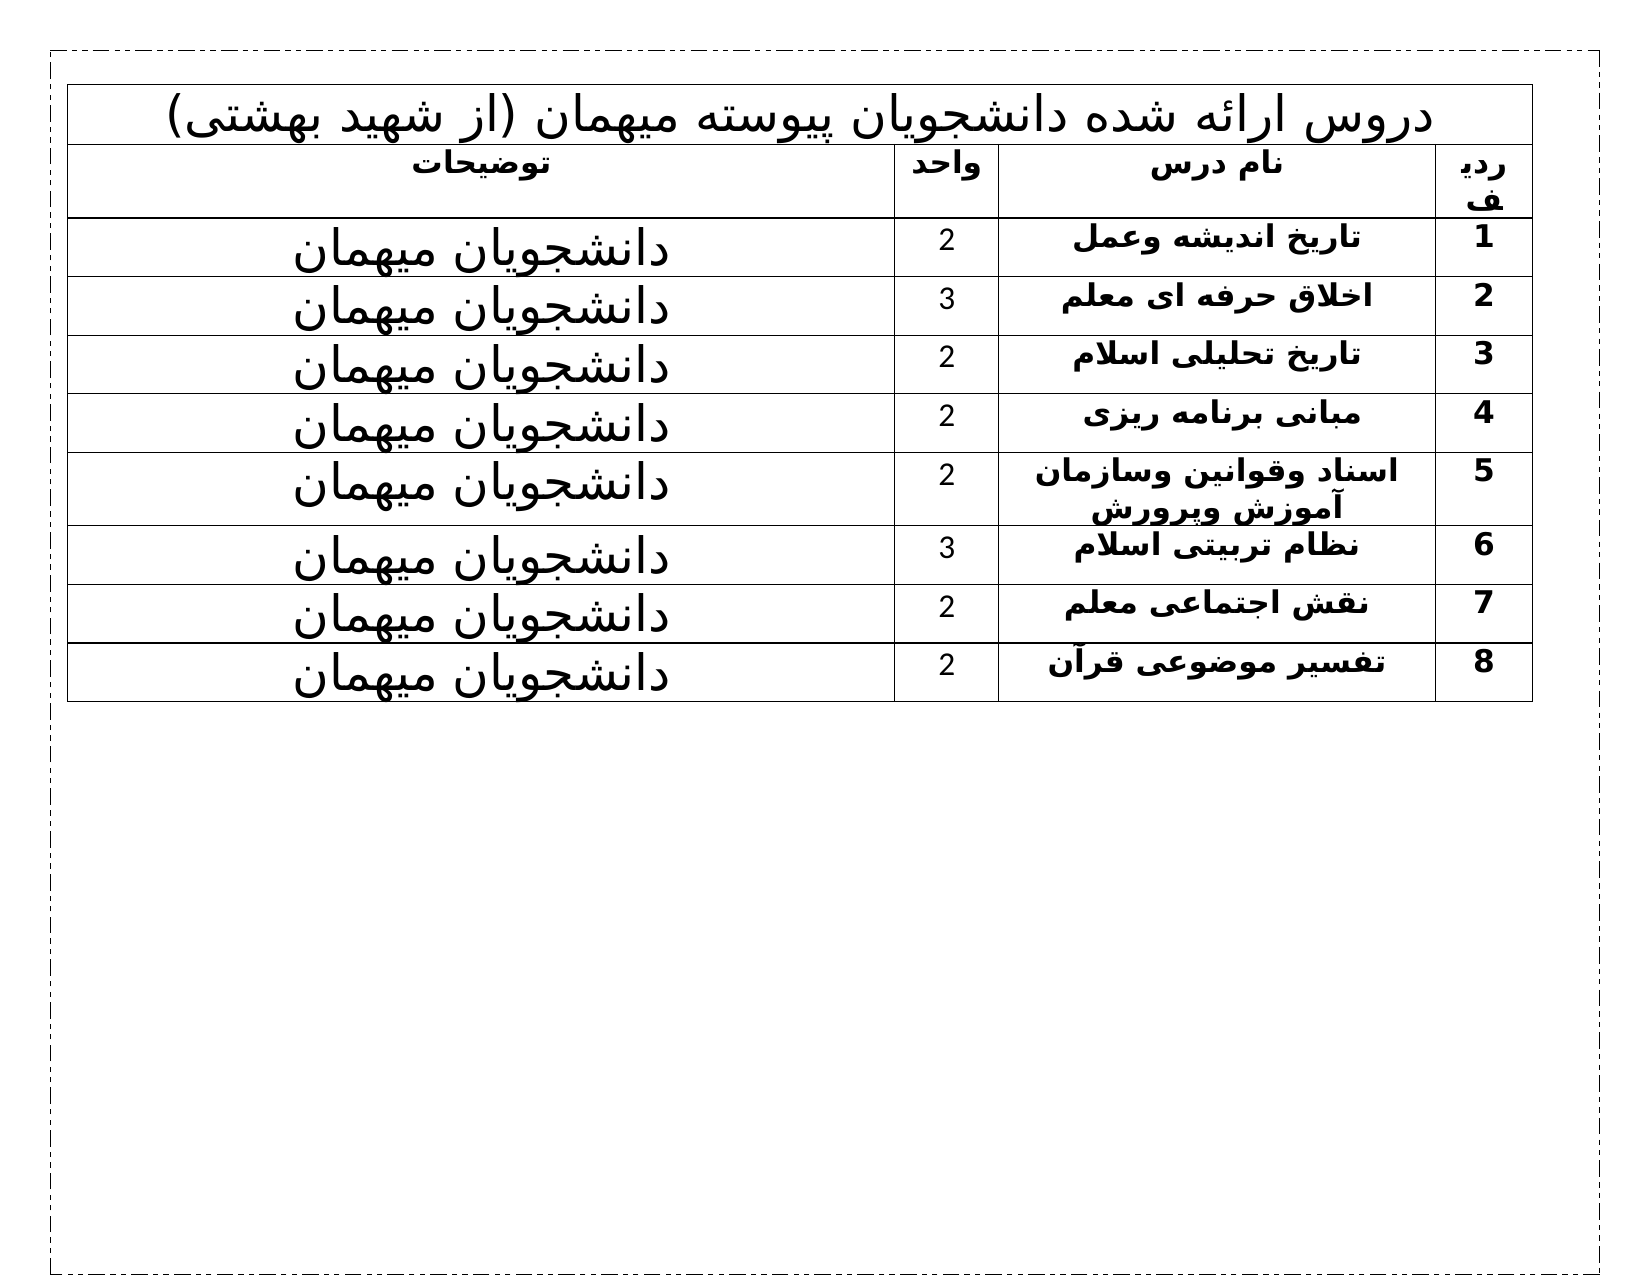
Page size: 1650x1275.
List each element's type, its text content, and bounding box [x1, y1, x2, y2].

table_cell 7 [1436, 585, 1532, 642]
table_cell واحد [895, 145, 998, 217]
table_cell دانشجویان میهمان [68, 394, 894, 452]
table_cell 3 [895, 277, 998, 334]
table_header دروس ارائه شده دانشجویان پیوسته میهمان (از شهید بهشتی) [68, 85, 1532, 144]
table_cell 2 [895, 644, 998, 701]
table_cell دانشجویان میهمان [68, 526, 894, 584]
table_cell 2 [895, 585, 998, 642]
table_cell تاریخ تحلیلی اسلام [999, 336, 1435, 393]
table_cell نام درس [999, 145, 1435, 217]
table_cell 2 [1436, 277, 1532, 334]
table_cell دانشجویان میهمان [68, 219, 894, 276]
table_cell 3 [895, 526, 998, 584]
table_cell 4 [1436, 394, 1532, 452]
table_cell نظام تربیتی اسلام [999, 526, 1435, 584]
table_cell 1 [1436, 219, 1532, 276]
table_cell دانشجویان میهمان [68, 453, 894, 525]
table_cell دانشجویان میهمان [68, 336, 894, 393]
table_cell 8 [1436, 644, 1532, 701]
table_cell ردیف [1436, 145, 1532, 217]
table_cell 5 [1436, 453, 1532, 525]
table_cell 2 [895, 336, 998, 393]
table_cell دانشجویان میهمان [68, 644, 894, 701]
table_cell 2 [895, 219, 998, 276]
table_cell توضیحات [68, 145, 894, 217]
table_cell 2 [895, 453, 998, 525]
table_cell نقش اجتماعی معلم [999, 585, 1435, 642]
table_cell 3 [1436, 336, 1532, 393]
table_cell اخلاق حرفه ای معلم [999, 277, 1435, 334]
table_cell اسناد وقوانین وسازمان آموزش وپرورش [999, 453, 1435, 525]
table_cell تفسیر موضوعی قرآن [999, 644, 1435, 701]
table_cell تاریخ اندیشه وعمل [999, 219, 1435, 276]
table_cell دانشجویان میهمان [68, 277, 894, 334]
table_cell مبانی برنامه ریزی [999, 394, 1435, 452]
table_cell 2 [895, 394, 998, 452]
table_cell 6 [1436, 526, 1532, 584]
table_cell دانشجویان میهمان [68, 585, 894, 642]
